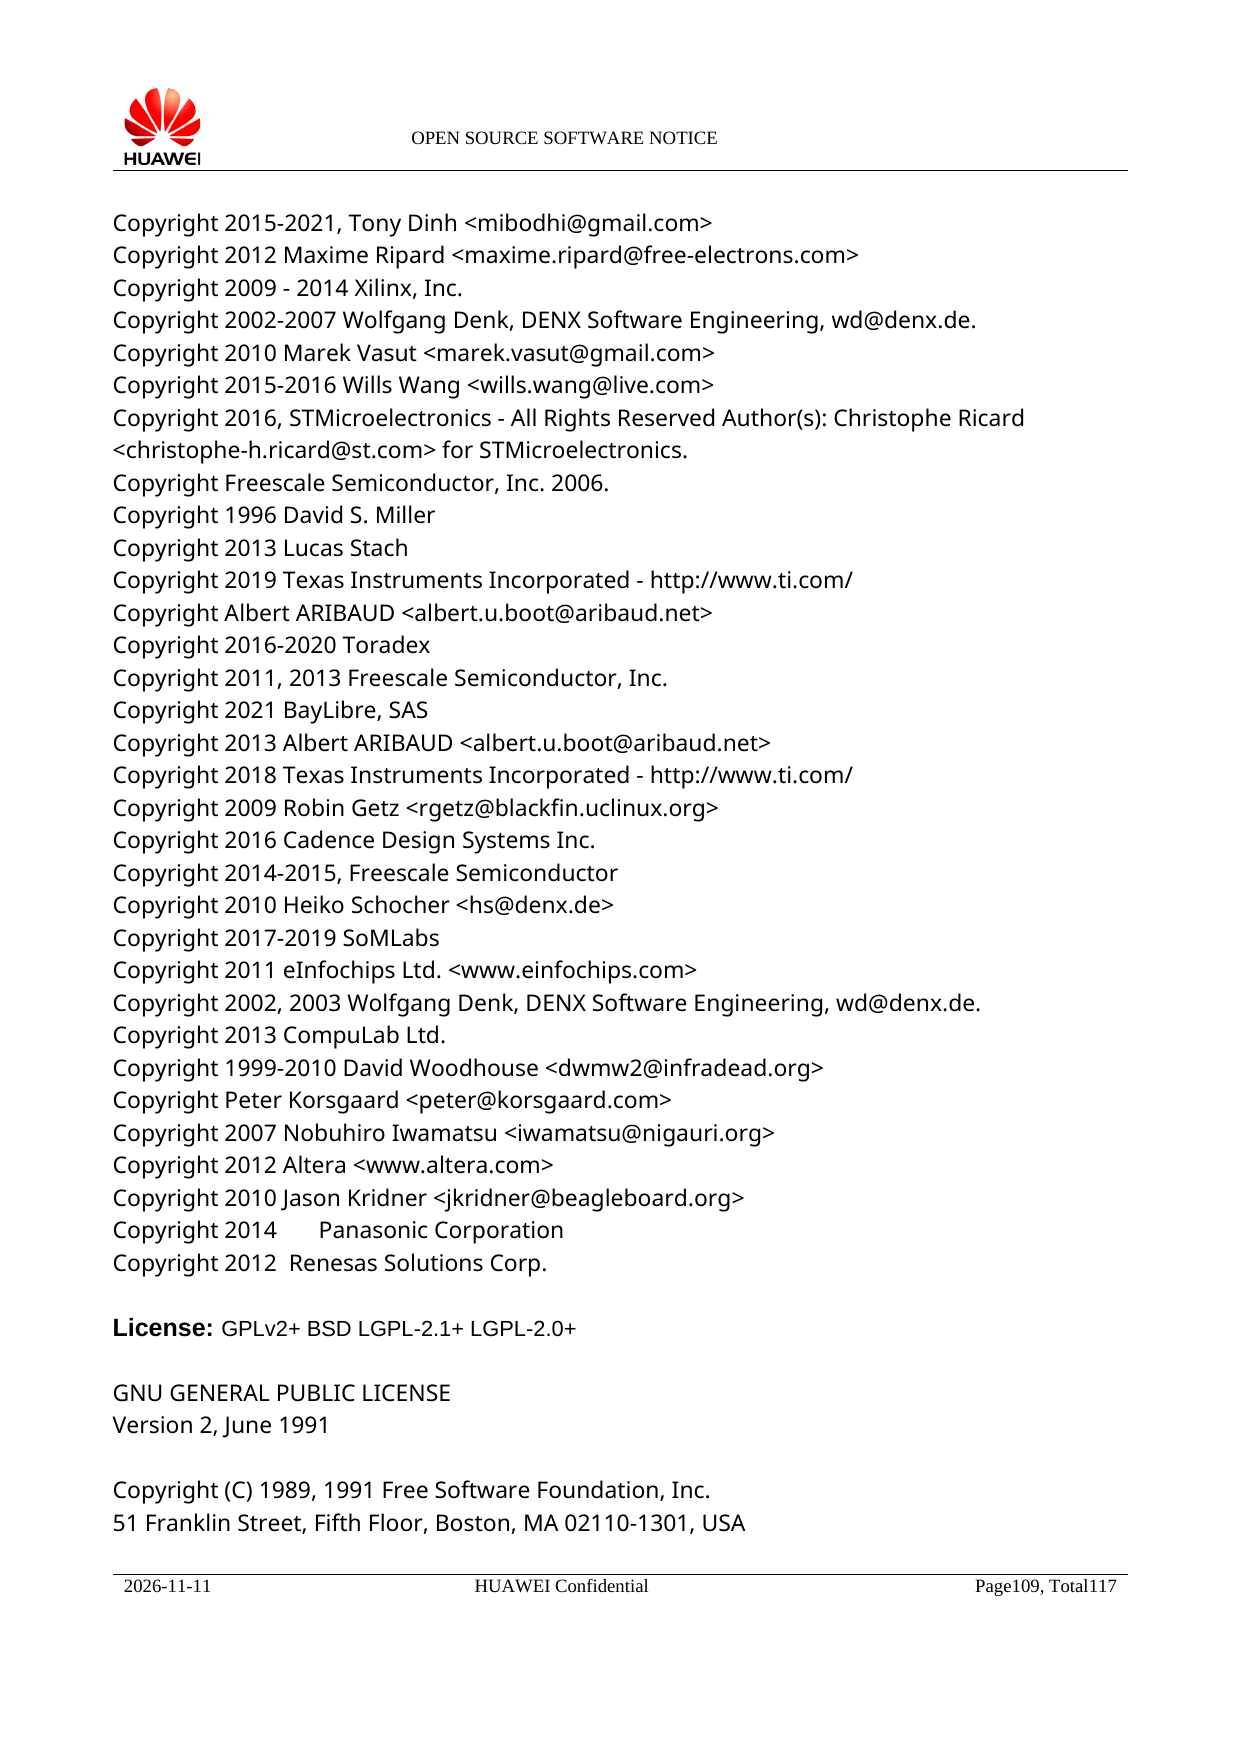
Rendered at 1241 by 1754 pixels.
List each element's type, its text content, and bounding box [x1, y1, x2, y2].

text License: GPLv2+ BSD LGPL-2.1+ LGPL-2.0+ [112, 1311, 1128, 1344]
text 51 Franklin Street, Fifth Floor, Boston, MA 02110-1301, USA [112, 1506, 1128, 1539]
text Version 2, June 1991 [112, 1409, 1128, 1441]
text Copyright (C) 1989, 1991 Free Software Foundation, Inc. [112, 1474, 1128, 1506]
picture [124, 88, 201, 165]
text GNU GENERAL PUBLIC LICENSE [112, 1376, 1128, 1409]
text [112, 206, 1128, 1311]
